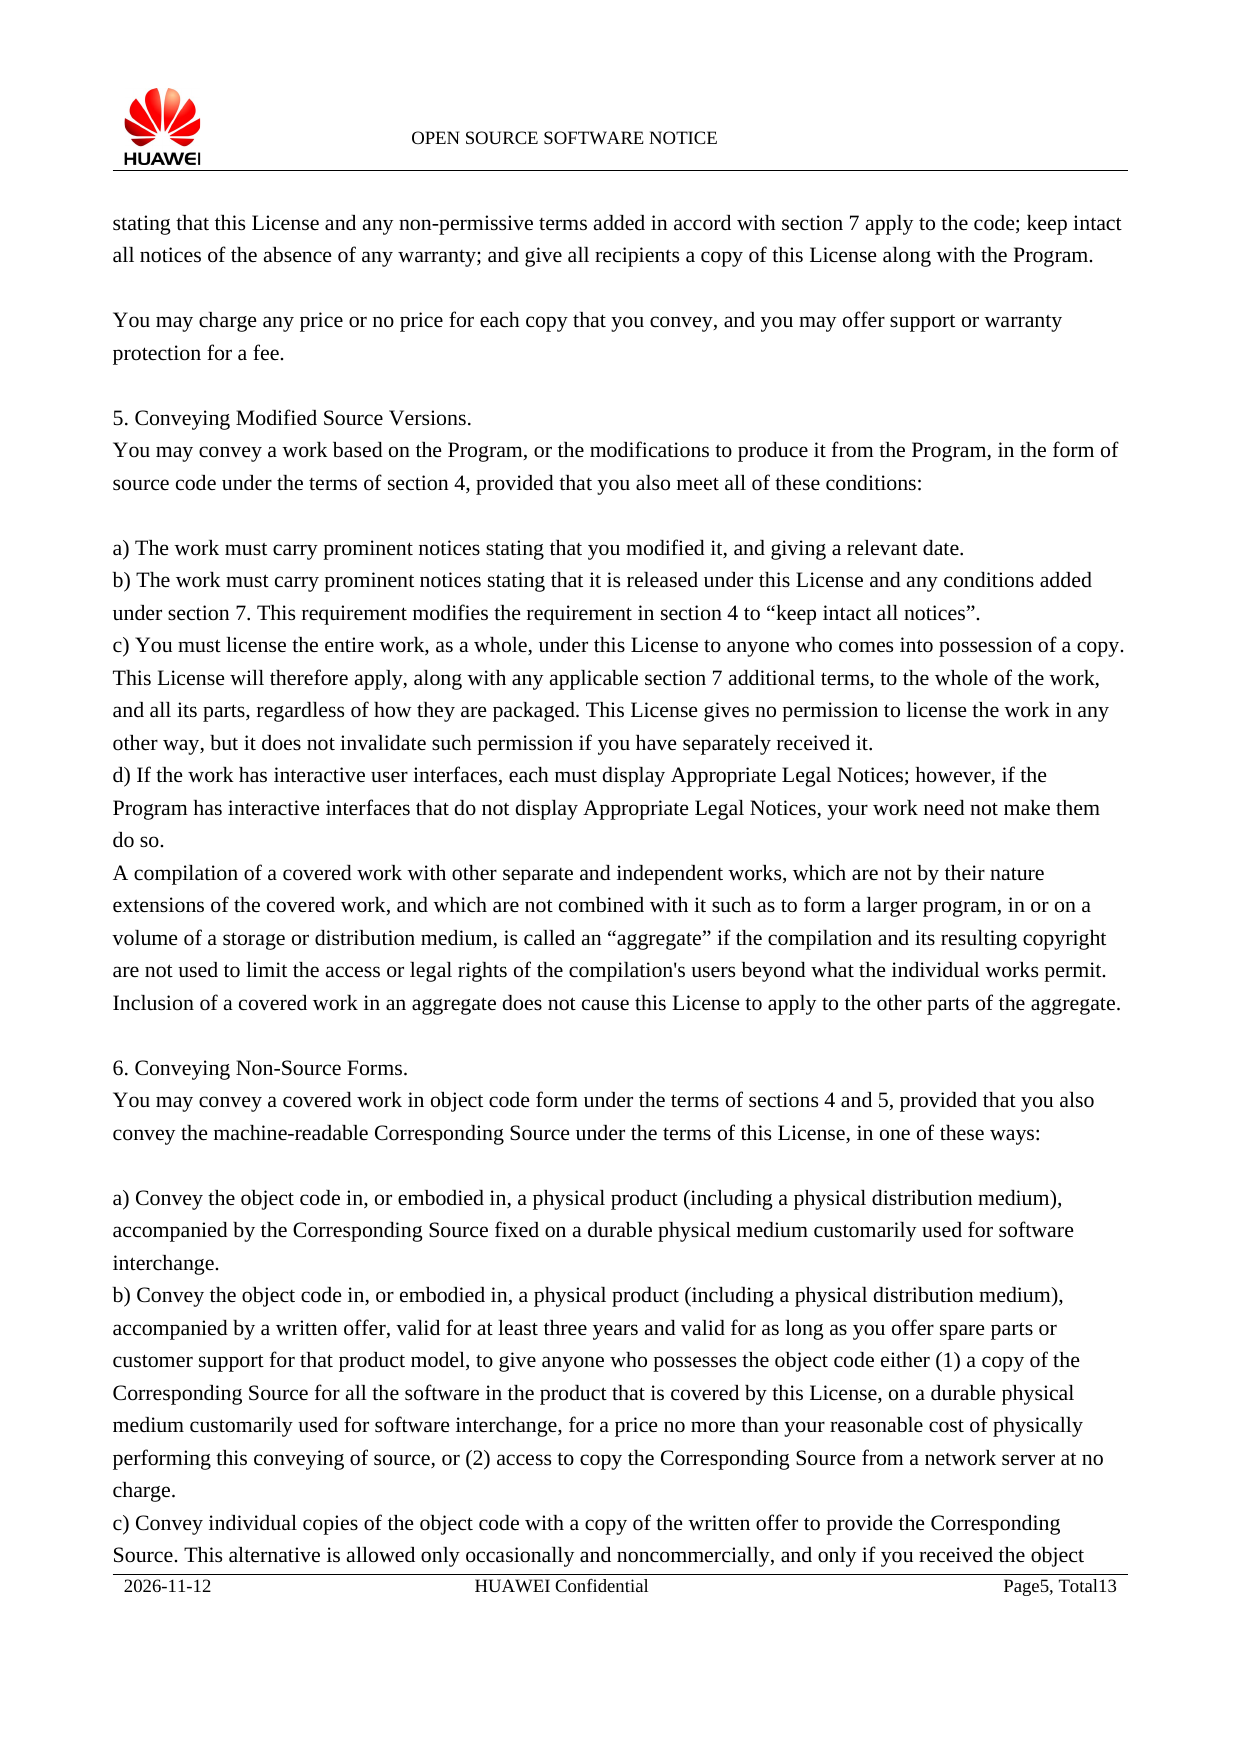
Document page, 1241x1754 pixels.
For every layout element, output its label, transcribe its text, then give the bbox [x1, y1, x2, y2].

picture [124, 88, 201, 165]
